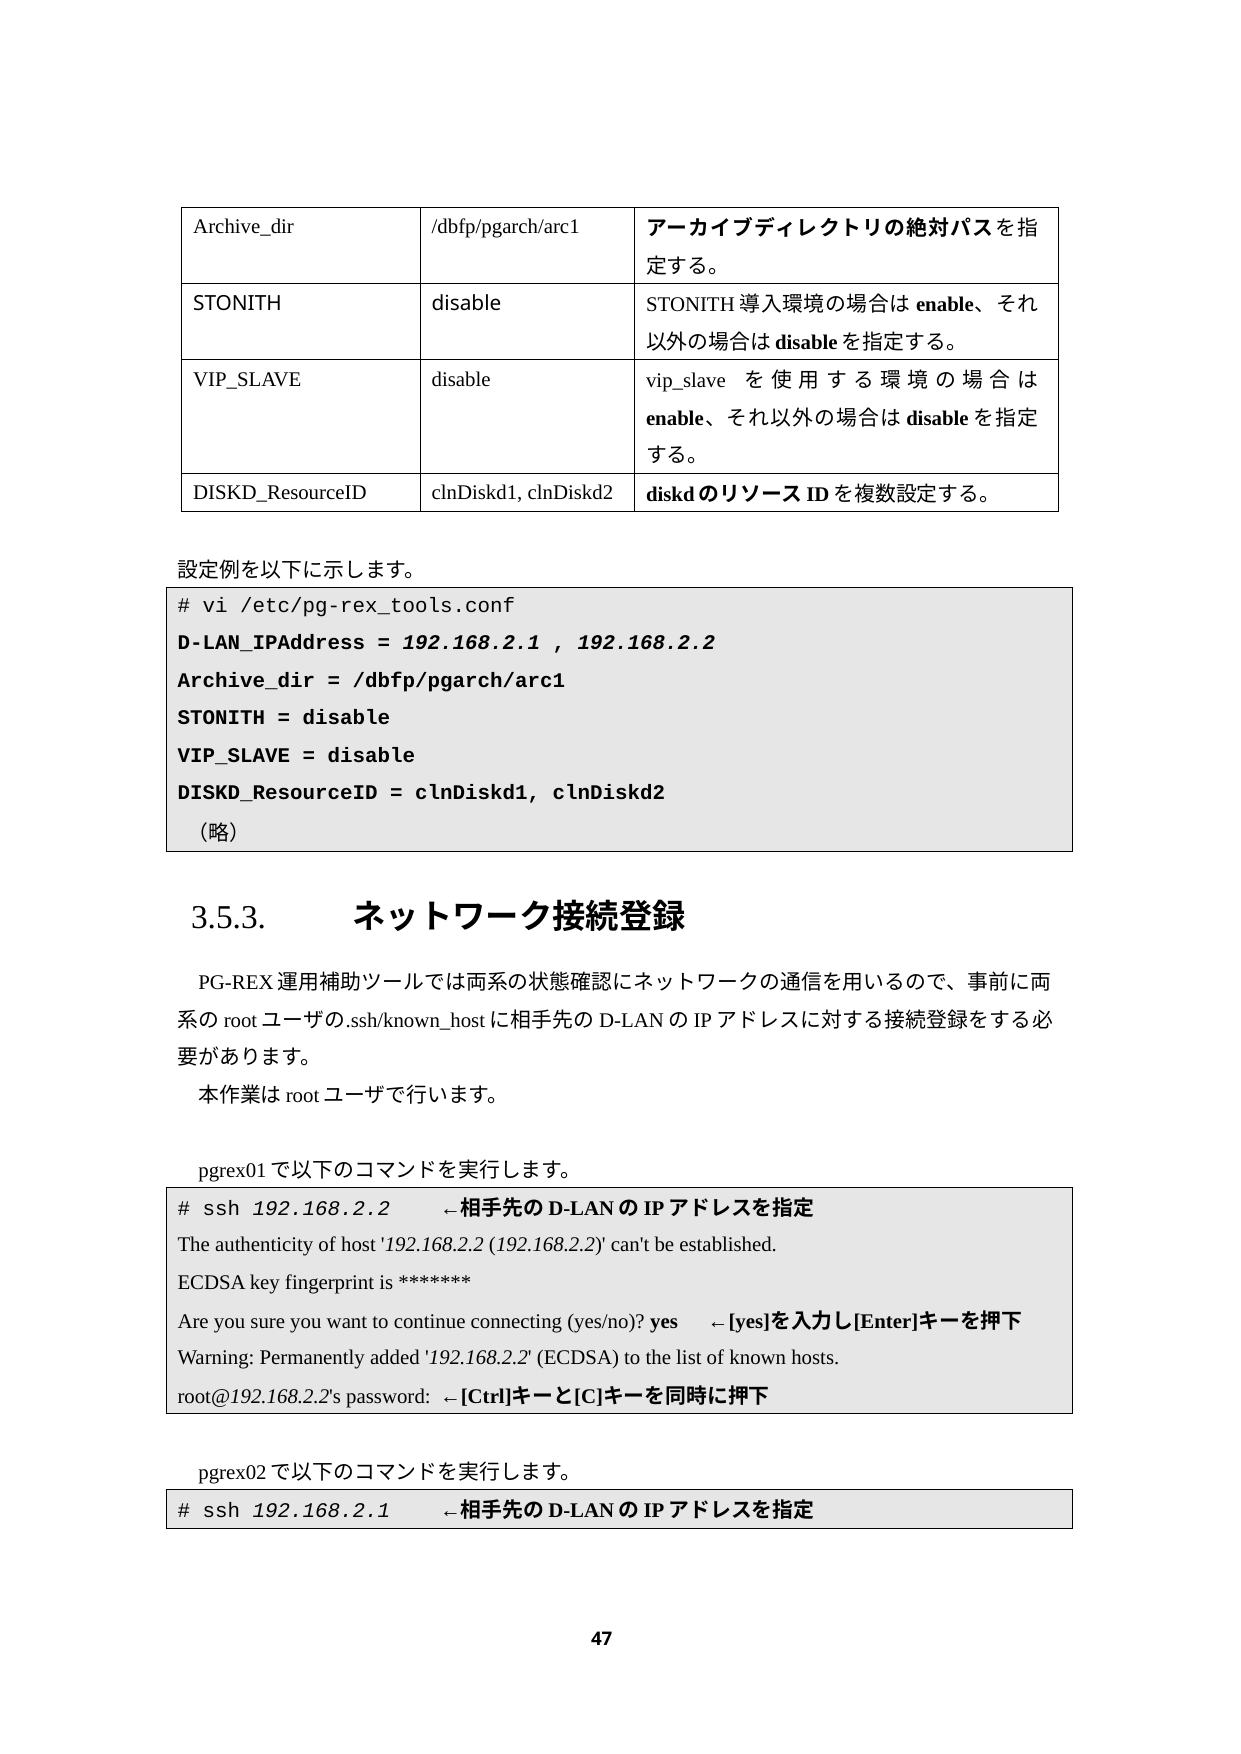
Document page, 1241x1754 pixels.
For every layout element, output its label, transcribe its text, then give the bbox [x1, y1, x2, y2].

subtitle ネットワーク接続登録 [191, 877, 1063, 952]
text PG-REX運用補助ツールでは両系の状態確認にネットワークの通信を用いるので、事前に両系のrootユーザの.ssh/known_hostに相手先のD-LANのIPアドレスに対する接続登録をする必要があります。 [177, 962, 1054, 1074]
text pgrex02で以下のコマンドを実行します。 [177, 1452, 1054, 1489]
text 設定例を以下に示します。 [177, 549, 1063, 587]
text 本作業はrootユーザで行います。 [177, 1074, 1054, 1112]
table_cell アーカイブディレクトリの絶対パスを指定する。 [635, 208, 1058, 283]
table_cell DISKD_ResourceID [182, 474, 420, 511]
table_cell diskdのリソースIDを複数設定する。 [635, 474, 1058, 511]
table_cell disable [421, 284, 634, 359]
table_cell STONITH導入環境の場合はenable、それ以外の場合はdisableを指定する。 [635, 284, 1058, 359]
table_cell VIP_SLAVE [182, 360, 420, 472]
table_header # vi /etc/pg-rex_tools.conf D-LAN_IPAddress = 192.168.2.1 , 192.168.2.2 Archive_dir = /dbfp/pgarch/arc1 STONITH = disable VIP_SLAVE = disable DISKD_ResourceID = clnDiskd1, clnDiskd2 （略） [167, 588, 1072, 851]
table_cell /dbfp/pgarch/arc1 [421, 208, 634, 283]
table_cell Archive_dir [182, 208, 420, 283]
table_cell disable [421, 360, 634, 472]
table_cell clnDiskd1, clnDiskd2 [421, 474, 634, 511]
text pgrex01で以下のコマンドを実行します。 [177, 1149, 1054, 1187]
table_cell vip_slave を使用する環境の場合はenable、それ以外の場合はdisableを指定する。 [635, 360, 1058, 472]
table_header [167, 1490, 1072, 1528]
table_header # ssh 192.168.2.2 ←相手先のD-LANのIPアドレスを指定 The authenticity of host '192.168.2.2 (192.168.2.2)' can't be established. ECDSA key fingerprint is ******* Are you sure you want to continue connecting (yes/no)? yes ←[yes]を入力し[Enter]キーを押下 Warning: Permanently added '192.168.2.2' (ECDSA) to the list of known hosts. root@192.168.2.2's password: ←[Ctrl]キーと[C]キーを同時に押下 [167, 1188, 1072, 1413]
table_cell STONITH [182, 284, 420, 359]
